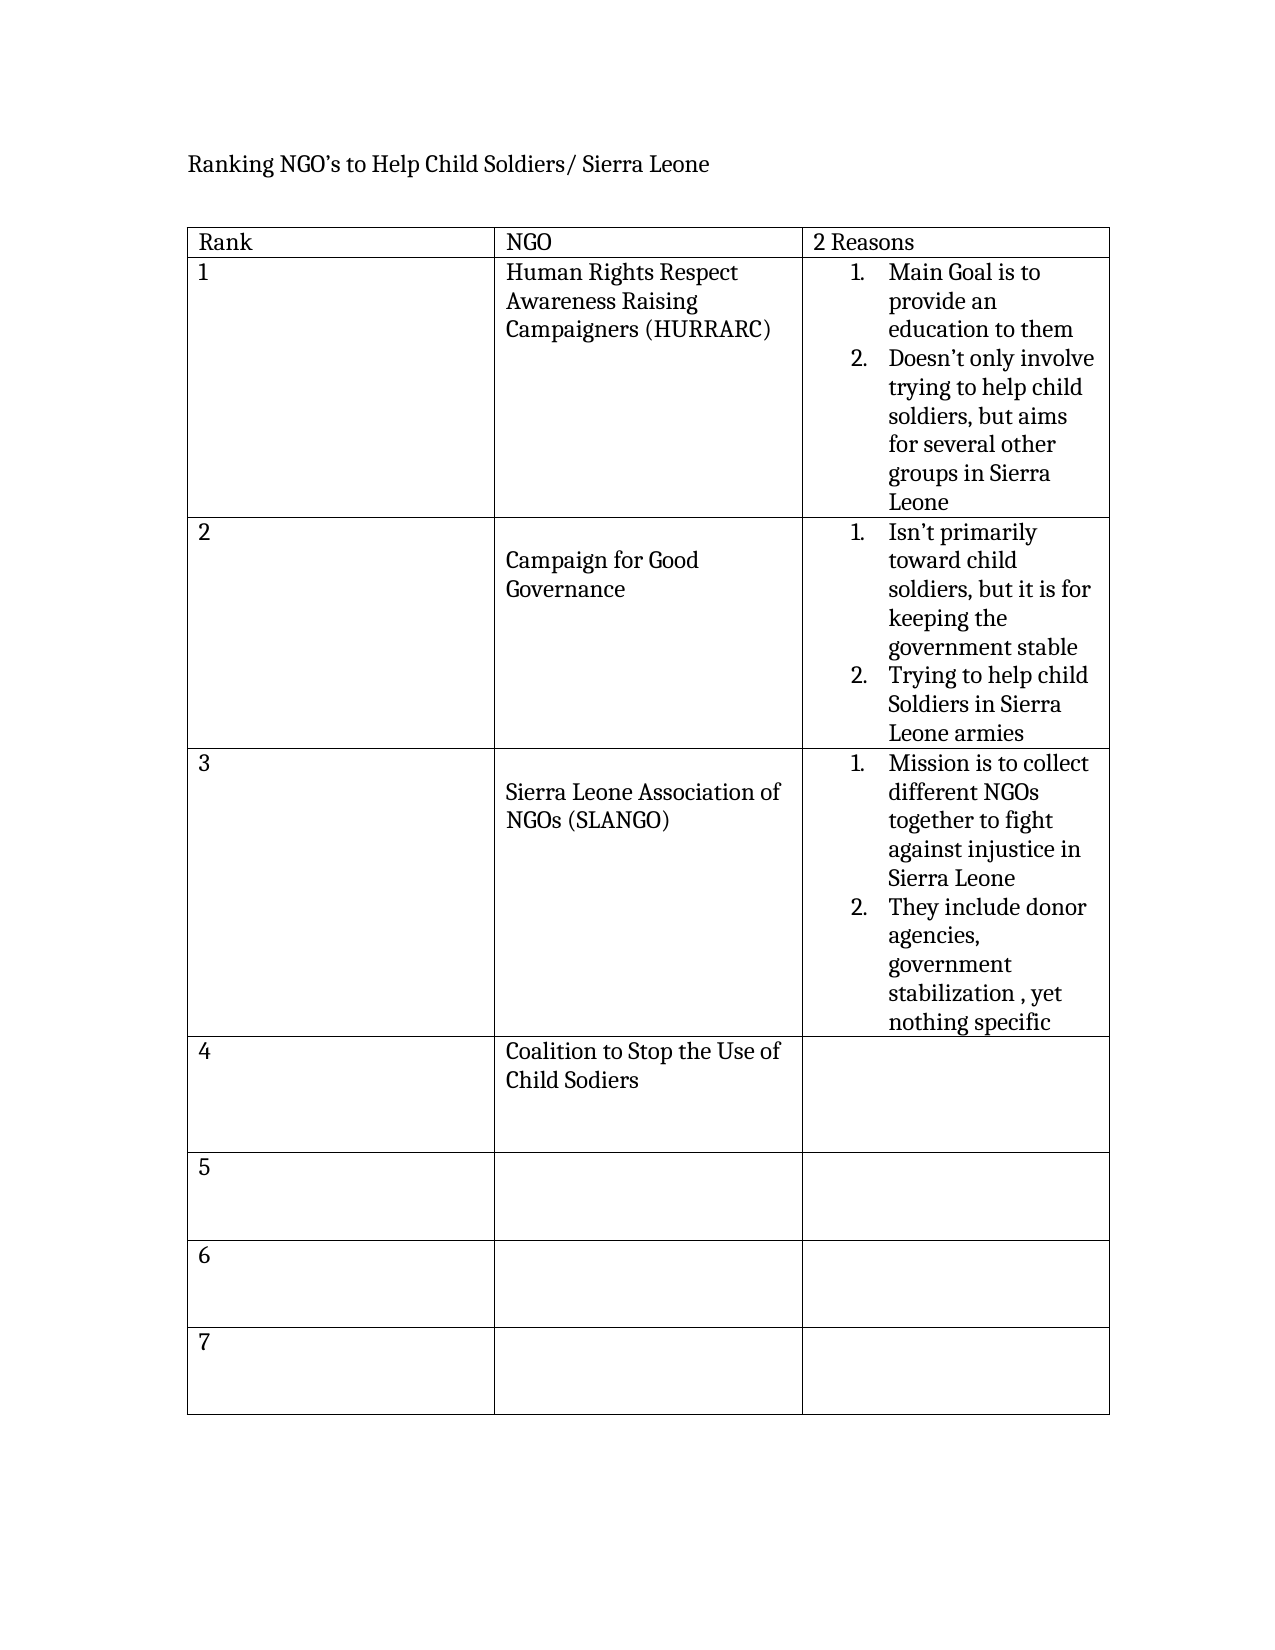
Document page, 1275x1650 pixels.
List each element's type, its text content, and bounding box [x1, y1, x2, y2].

table_cell [803, 1241, 1109, 1327]
table_cell [495, 1328, 802, 1414]
table_cell [495, 1241, 802, 1327]
table_header NGO [495, 228, 802, 257]
table_cell 2 [188, 518, 494, 748]
table_cell Campaign for Good Governance [495, 518, 802, 748]
table_cell Main Goal is to provide an education to them Doesn’t only involve trying to help child soldiers, but aims for several other groups in Sierra Leone [803, 258, 1109, 517]
table_cell [803, 1037, 1109, 1152]
table_header 2 Reasons [803, 228, 1109, 257]
text Ranking NGO’s to Help Child Soldiers/ Sierra Leone [187, 150, 1087, 179]
table_cell Coalition to Stop the Use of Child Sodiers [495, 1037, 802, 1152]
table_header Rank [188, 228, 494, 257]
table_cell 1 [188, 258, 494, 517]
table_cell 4 [188, 1037, 494, 1152]
table_cell Human Rights Respect Awareness Raising Campaigners (HURRARC) [495, 258, 802, 517]
table_cell [495, 1153, 802, 1239]
table_cell Sierra Leone Association of NGOs (SLANGO) [495, 749, 802, 1036]
table_cell 3 [188, 749, 494, 1036]
table_cell Isn’t primarily toward child soldiers, but it is for keeping the government stable Trying to help child Soldiers in Sierra Leone armies [803, 518, 1109, 748]
table_cell [803, 1153, 1109, 1239]
table_cell 6 [188, 1241, 494, 1327]
table_cell 5 [188, 1153, 494, 1239]
table_cell [803, 1328, 1109, 1414]
table_cell 7 [188, 1328, 494, 1414]
table_cell Mission is to collect different NGOs together to fight against injustice in Sierra Leone They include donor agencies, government stabilization , yet nothing specific [803, 749, 1109, 1036]
